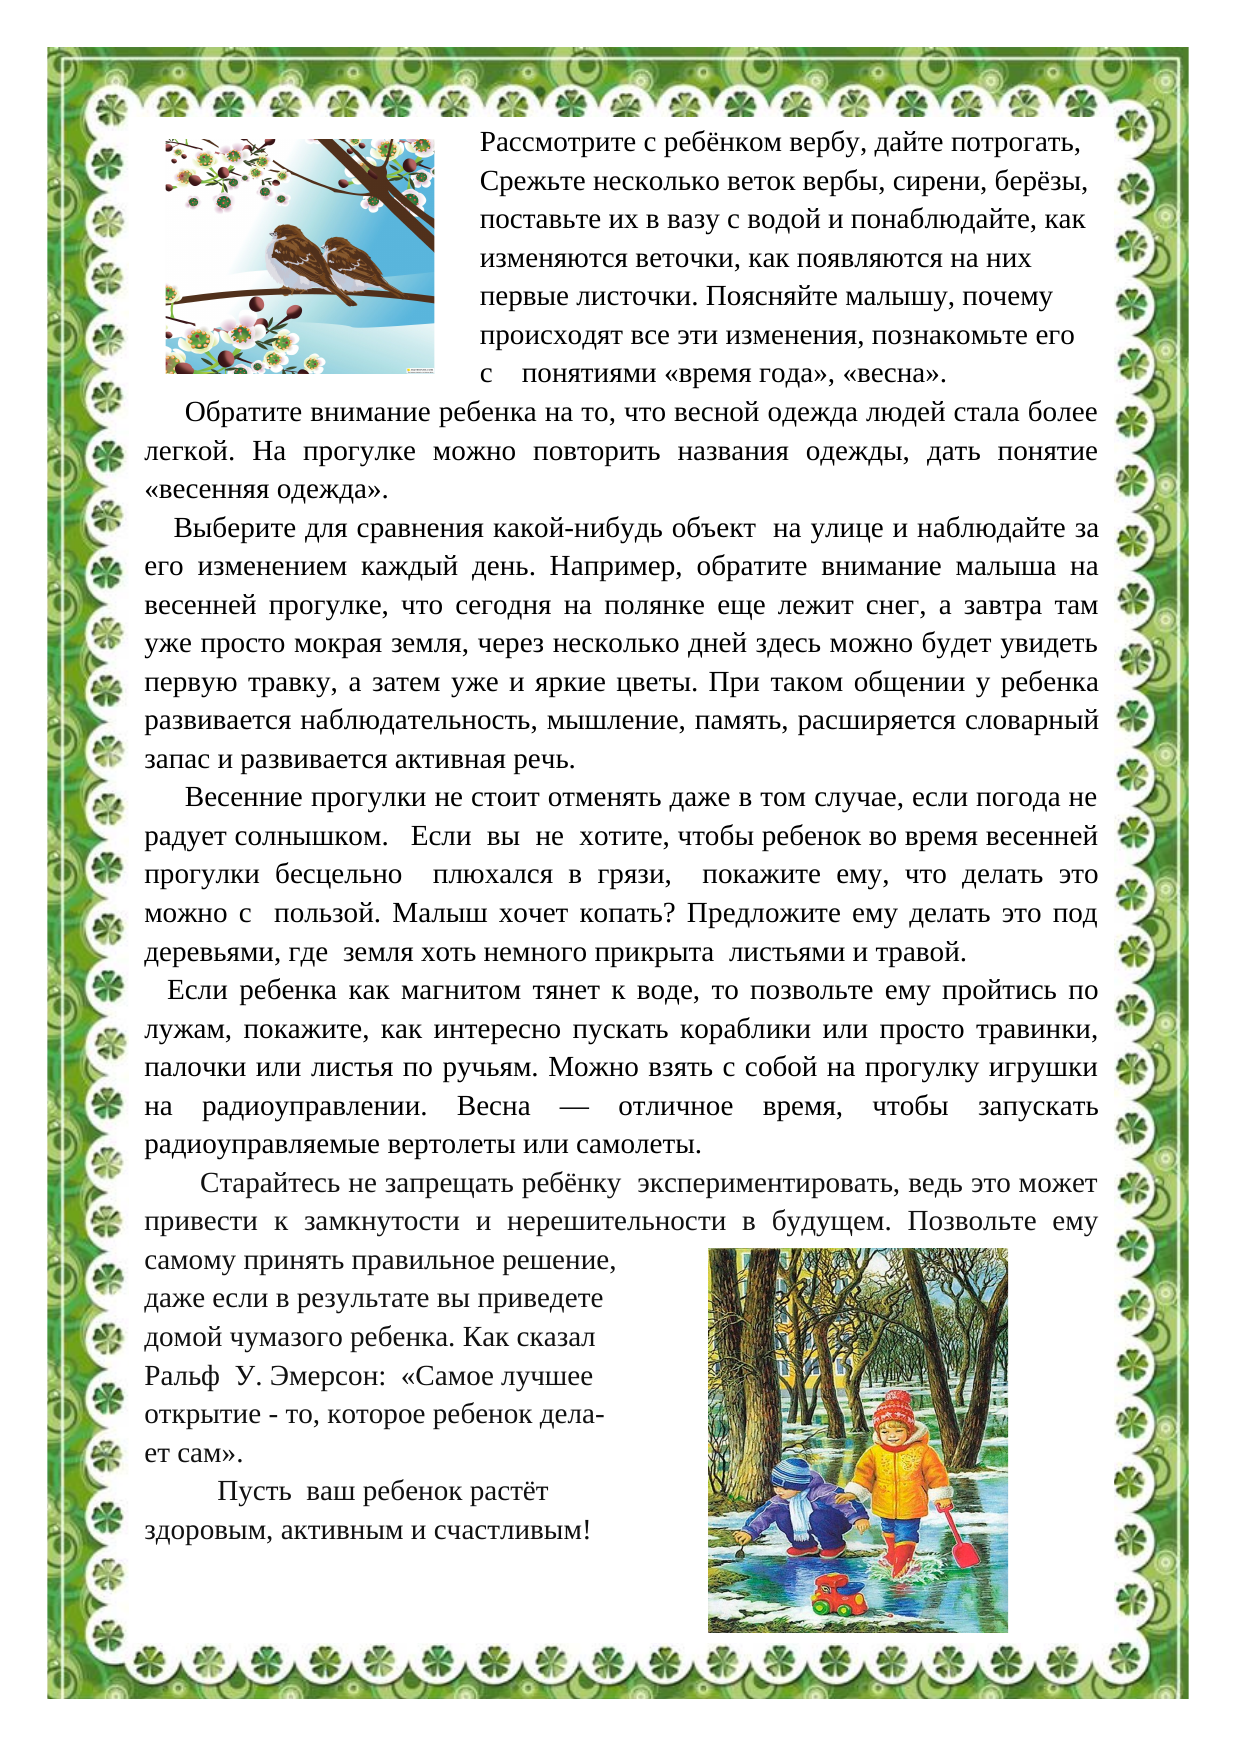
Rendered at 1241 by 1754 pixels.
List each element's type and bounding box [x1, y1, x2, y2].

picture [47, 47, 1189, 1699]
